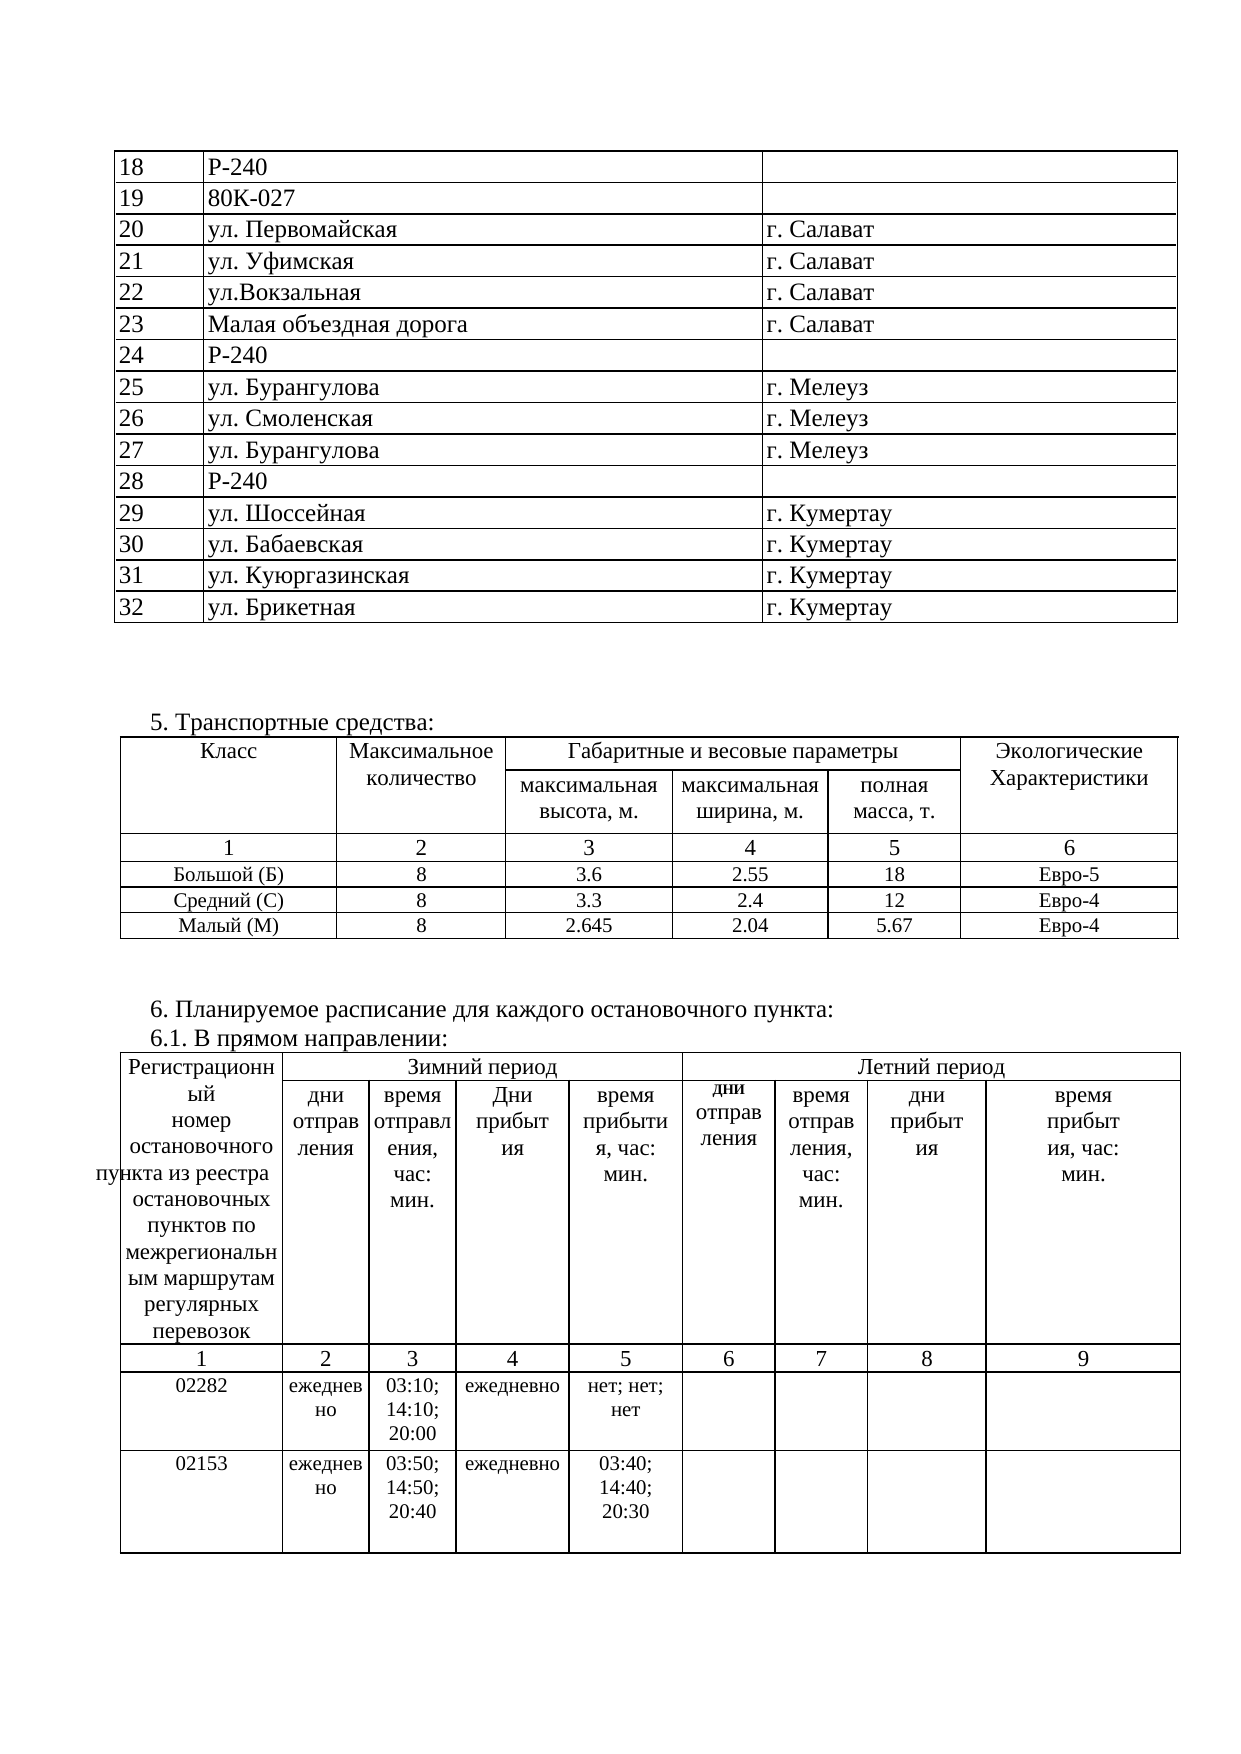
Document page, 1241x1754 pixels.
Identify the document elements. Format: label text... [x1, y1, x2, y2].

table_cell Дни прибыт ия [457, 1081, 568, 1343]
table_cell 8 [337, 913, 505, 937]
table_cell 29 [115, 497, 203, 527]
table_cell время отправл ения, час: мин. [370, 1081, 455, 1343]
table_cell Евро-4 [961, 888, 1177, 912]
table_cell 80К-027 [204, 183, 762, 213]
table_header Класс [121, 738, 336, 833]
table_cell нет; нет; нет [570, 1373, 682, 1449]
table_cell 7 [776, 1345, 867, 1371]
table_cell 19 [115, 183, 203, 213]
table_cell [683, 1451, 774, 1552]
table_cell 9 [987, 1345, 1180, 1371]
table_cell ул. Первомайская [204, 215, 762, 244]
table_cell 02153 [121, 1451, 282, 1552]
table_cell время прибыти я, час: мин. [570, 1081, 682, 1343]
table_cell ДНИ отправ ления [683, 1081, 774, 1343]
table_cell ул. Смоленская [204, 403, 762, 433]
table_cell 8 [337, 888, 505, 912]
table_cell 5.67 [829, 913, 960, 937]
table_cell 2.04 [673, 913, 827, 937]
table_cell г. Салават [763, 244, 1177, 276]
table_cell ежедневно [457, 1451, 568, 1552]
table_cell ул. Бурангулова [204, 372, 762, 402]
table_cell г. Мелеуз [763, 370, 1177, 402]
table_cell ул. Бабаевская [204, 529, 762, 559]
table_cell 2.55 [673, 862, 827, 886]
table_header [121, 1053, 282, 1343]
table_cell 24 [115, 340, 203, 370]
table_cell Большой (Б) [121, 862, 336, 886]
table_cell 25 [115, 371, 203, 402]
table_cell 23 [115, 308, 203, 339]
table_cell Р-240 [204, 340, 762, 370]
table_cell время прибыт ия, час: мин. [987, 1081, 1180, 1343]
table_cell 3 [370, 1345, 455, 1371]
table_cell 5 [829, 834, 960, 861]
table_cell 6 [961, 834, 1177, 861]
table_cell [763, 152, 1177, 181]
table_cell 2.645 [506, 913, 672, 937]
table_header Максимальное количество [337, 738, 505, 833]
text 6.1. В прямом направлении: [150, 1023, 1090, 1052]
table_cell [868, 1373, 985, 1449]
table_cell Евро-5 [961, 862, 1177, 886]
table_cell ежедневно [283, 1451, 368, 1552]
table_cell время отправ ления, час: мин. [776, 1081, 867, 1343]
table_cell 4 [673, 834, 827, 861]
table_cell [763, 339, 1177, 370]
table_header Летний период [683, 1053, 1180, 1079]
table_cell 1 [121, 1345, 282, 1371]
table_cell ул. Бурангулова [204, 435, 762, 464]
table_cell 31 [115, 560, 203, 590]
table_cell 26 [115, 403, 203, 433]
table_cell 3.3 [506, 888, 672, 912]
table_cell [683, 1373, 774, 1449]
table_cell 6 [683, 1345, 774, 1371]
table_cell 21 [115, 245, 203, 276]
table_cell ул. Уфимская [204, 246, 762, 276]
table_cell г. Мелеуз [763, 433, 1177, 464]
table_cell 03:10; 14:10; 20:00 [370, 1373, 455, 1449]
table_cell г. Кумертау [763, 528, 1177, 559]
table_cell [868, 1451, 985, 1552]
table_cell Малая объездная дорога [204, 309, 762, 339]
table_cell Р-240 [204, 466, 762, 496]
table_header Зимний период [283, 1053, 682, 1079]
table_cell 27 [115, 434, 203, 464]
table_cell Малый (М) [121, 913, 336, 937]
table_cell [987, 1373, 1180, 1449]
table_cell [763, 465, 1177, 496]
table_cell 8 [337, 862, 505, 886]
table_cell г. Салават [763, 276, 1177, 307]
table_cell г. Мелеуз [763, 402, 1177, 433]
table_cell максимальная высота, м. [506, 771, 672, 833]
table_cell 28 [115, 466, 203, 496]
table_cell ул. Шоссейная [204, 498, 762, 527]
table_cell 30 [115, 529, 203, 559]
table_cell ул. Куюргазинская [204, 561, 762, 590]
table_cell [987, 1451, 1180, 1552]
table_cell г. Салават [763, 213, 1177, 244]
table_header Габаритные и весовые параметры [506, 738, 960, 769]
table_cell ежедневно [283, 1373, 368, 1449]
table_cell 3.6 [506, 862, 672, 886]
table_cell полная масса, т. [829, 771, 960, 833]
table_cell [776, 1451, 867, 1552]
table_cell 3 [506, 834, 672, 861]
table_cell 2 [337, 834, 505, 861]
table_cell Средний (С) [121, 888, 336, 912]
table_cell 2.4 [673, 888, 827, 912]
table_cell г. Кумертау [763, 559, 1177, 590]
table_cell ежедневно [457, 1373, 568, 1449]
table_cell 5 [570, 1345, 682, 1371]
table_cell 18 [115, 152, 203, 181]
table_cell 18 [829, 862, 960, 886]
table_cell дни прибыт ия [868, 1081, 985, 1343]
table_header Экологические Характеристики [961, 738, 1177, 833]
table_cell 2 [283, 1345, 368, 1371]
text 6. Планируемое расписание для каждого остановочного пункта: [150, 994, 1090, 1023]
table_cell 02282 [121, 1373, 282, 1449]
table_cell г. Кумертау [763, 590, 1177, 622]
table_cell 20 [115, 214, 203, 244]
table_cell [763, 181, 1177, 213]
table_cell 1 [121, 834, 336, 861]
table_cell 12 [829, 888, 960, 912]
table_cell г. Кумертау [763, 496, 1177, 527]
text 5. Транспортные средства: [150, 707, 1090, 736]
table_cell 03:50; 14:50; 20:40 [370, 1451, 455, 1552]
table_cell г. Салават [763, 307, 1177, 339]
table_cell 03:40; 14:40; 20:30 [570, 1451, 682, 1552]
table_cell 4 [457, 1345, 568, 1371]
table_cell Евро-4 [961, 913, 1177, 937]
table_cell 22 [115, 277, 203, 307]
table_cell максимальная ширина, м. [673, 771, 827, 833]
table_cell ул. Брикетная [204, 592, 762, 622]
table_cell 8 [868, 1345, 985, 1371]
table_cell 32 [115, 591, 203, 622]
table_cell ул.Вокзальная [204, 277, 762, 307]
table_cell [776, 1373, 867, 1449]
table_cell Р-240 [204, 152, 762, 181]
table_cell дни отправ ления [283, 1081, 368, 1343]
